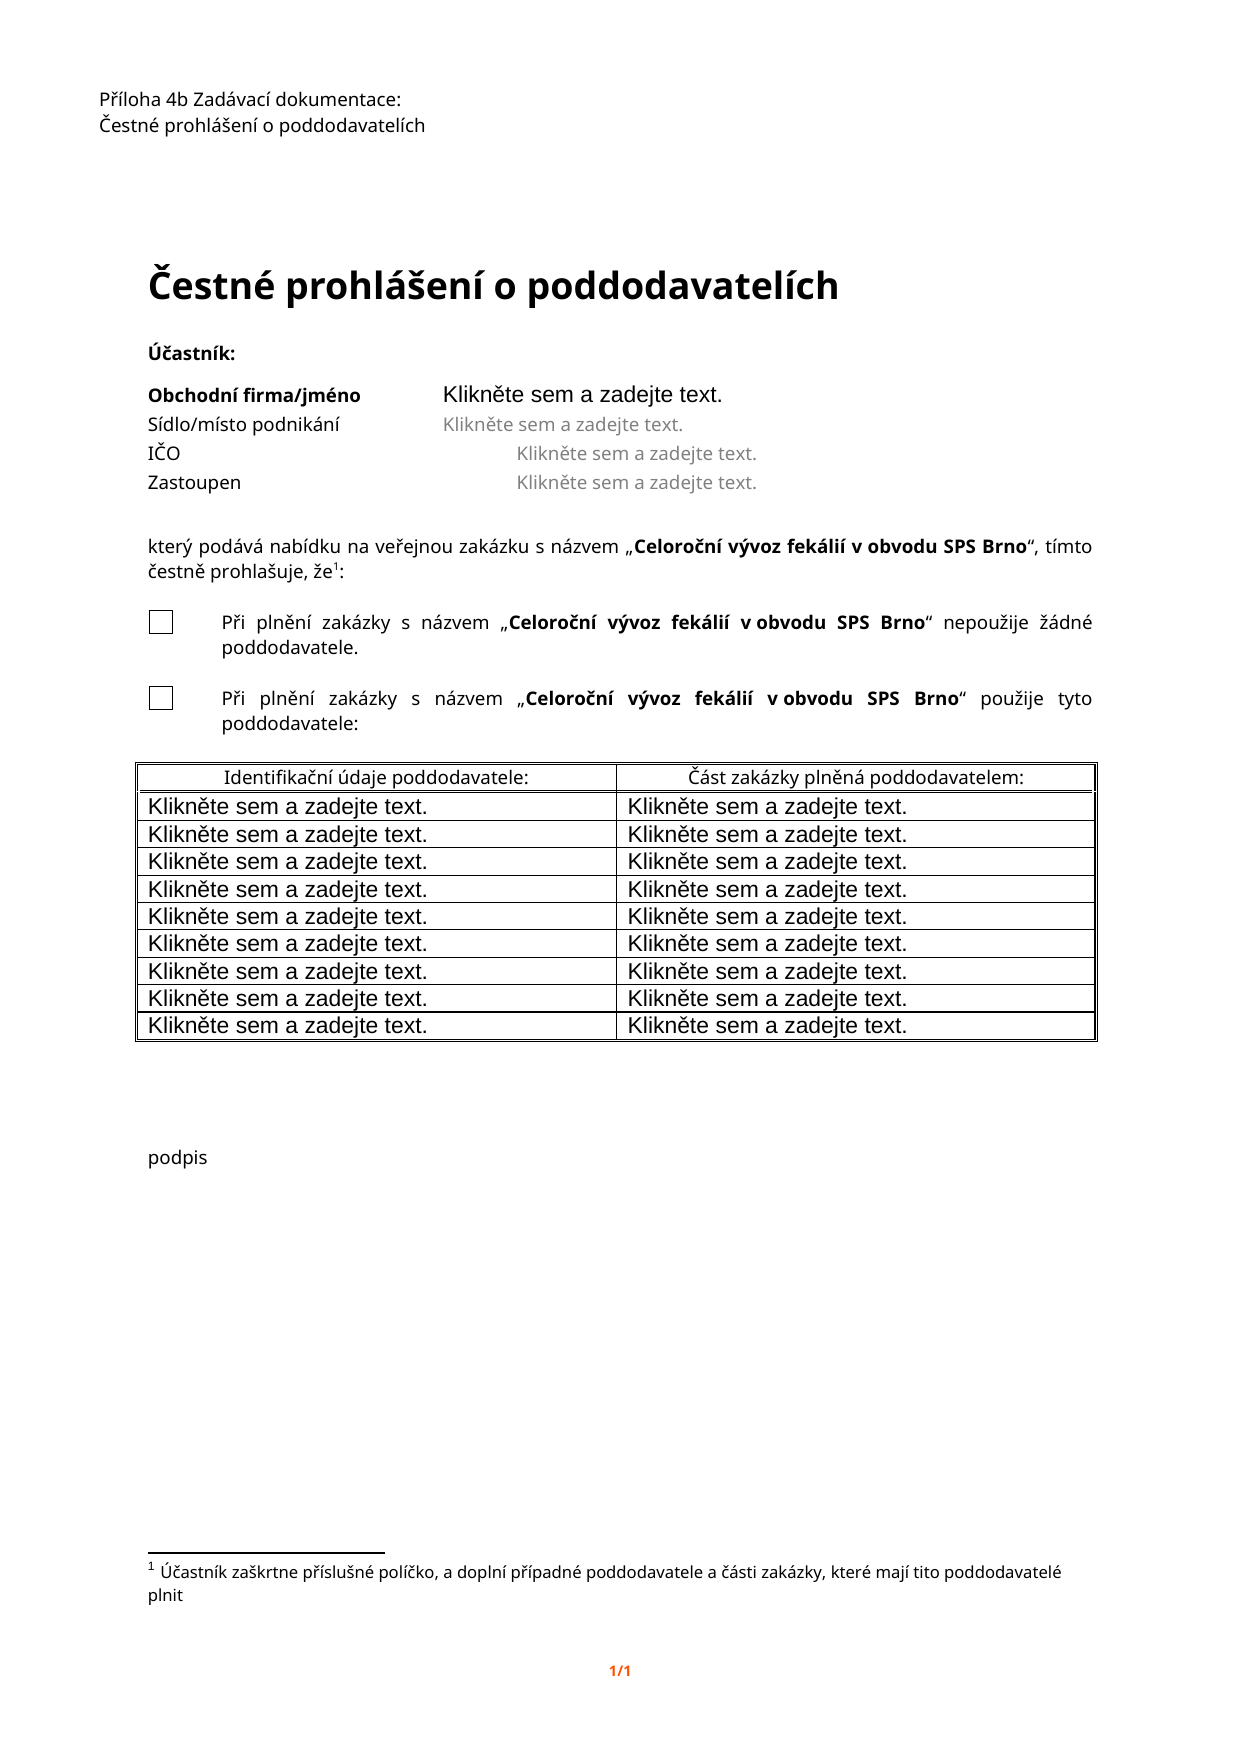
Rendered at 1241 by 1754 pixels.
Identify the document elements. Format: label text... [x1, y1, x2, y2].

text Při plnění zakázky s názvem „Celoroční vývoz fekálií v obvodu SPS Brno“ použije tyto poddodavatele: [148, 685, 1093, 736]
text Sídlo/místo podnikání [148, 408, 1093, 437]
title Čestné prohlášení o poddodavatelích [148, 259, 1093, 311]
text Při plnění zakázky s názvem „Celoroční vývoz fekálií v obvodu SPS Brno“ nepoužije žádné poddodavatele. [148, 609, 1093, 660]
table_header Část zakázky plněná poddodavatelem: [617, 765, 1094, 790]
text Účastník: [148, 336, 1093, 367]
text Obchodní firma/jméno [148, 379, 1093, 408]
text který podává nabídku na veřejnou zakázku s názvem „Celoroční vývoz fekálií v obvodu SPS Brno“, tímto čestně prohlašuje, že: [148, 533, 1093, 584]
text IČO [148, 437, 1093, 466]
table_header Identifikační údaje poddodavatele: [138, 765, 616, 790]
text Zastoupen [148, 466, 1093, 495]
text podpis [148, 1144, 1093, 1169]
